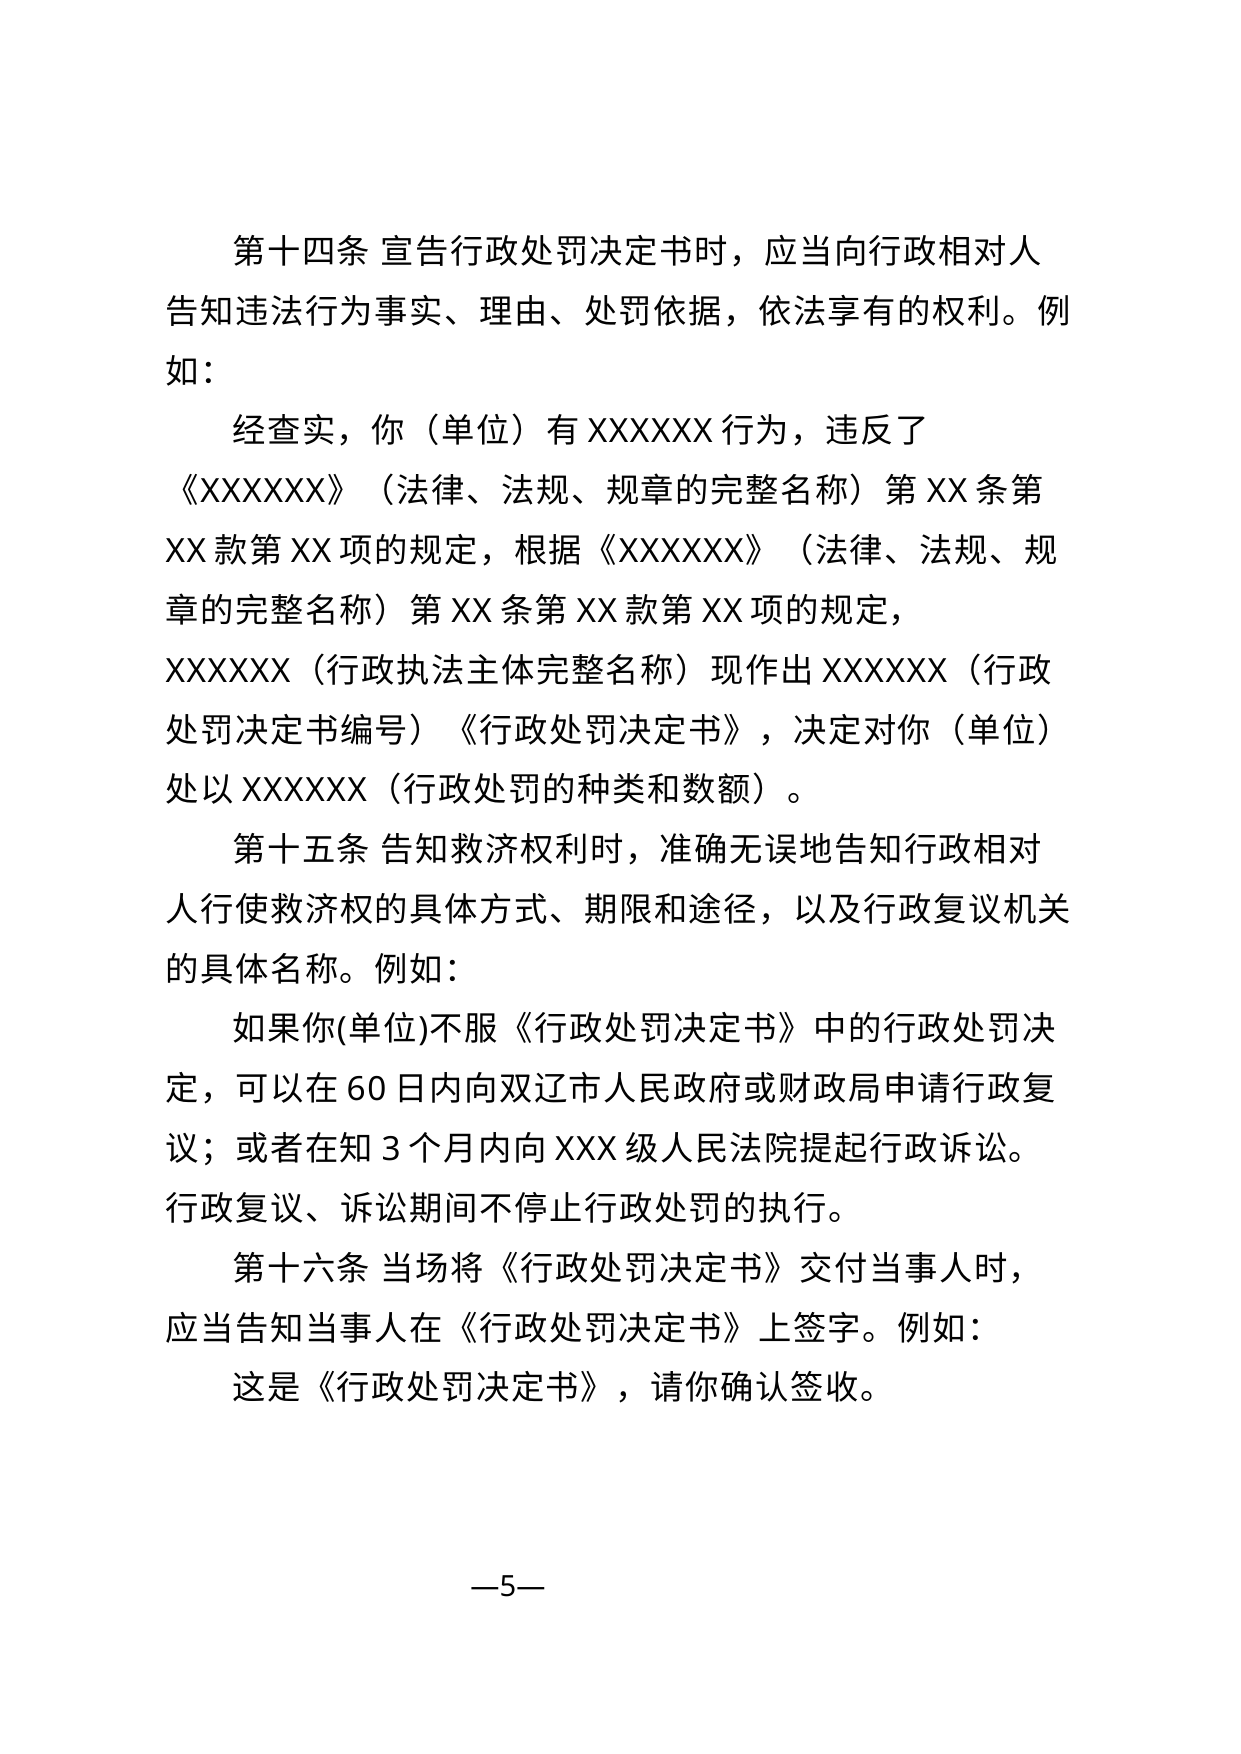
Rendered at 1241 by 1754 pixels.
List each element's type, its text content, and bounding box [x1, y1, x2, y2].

text 第十五条 告知救济权利时，准确无误地告知行政相对人行使救济权的具体方式、期限和途径，以及行政复议机关的具体名称。例如： [165, 817, 1075, 997]
text 第十四条 宣告行政处罚决定书时，应当向行政相对人告知违法行为事实、理由、处罚依据，依法享有的权利。例如： [165, 219, 1075, 399]
text 如果你(单位)不服《行政处罚决定书》中的行政处罚决定，可以在60日内向双辽市人民政府或财政局申请行政复议；或者在知3个月内向XXX级人民法院提起行政诉讼。行政复议、诉讼期间不停止行政处罚的执行。 [165, 997, 1075, 1236]
text 第十六条 当场将《行政处罚决定书》交付当事人时，应当告知当事人在《行政处罚决定书》上签字。例如： [165, 1236, 1075, 1355]
text 这是《行政处罚决定书》，请你确认签收。 [165, 1355, 1075, 1415]
text 经查实，你（单位）有XXXXXX行为，违反了《XXXXXX》（法律、法规、规章的完整名称）第XX条第XX款第XX项的规定，根据《XXXXXX》（法律、法规、规章的完整名称）第XX条第XX款第XX项的规定，XXXXXX（行政执法主体完整名称）现作出XXXXXX（行政处罚决定书编号）《行政处罚决定书》，决定对你（单位）处以XXXXXX（行政处罚的种类和数额）。 [165, 399, 1075, 817]
